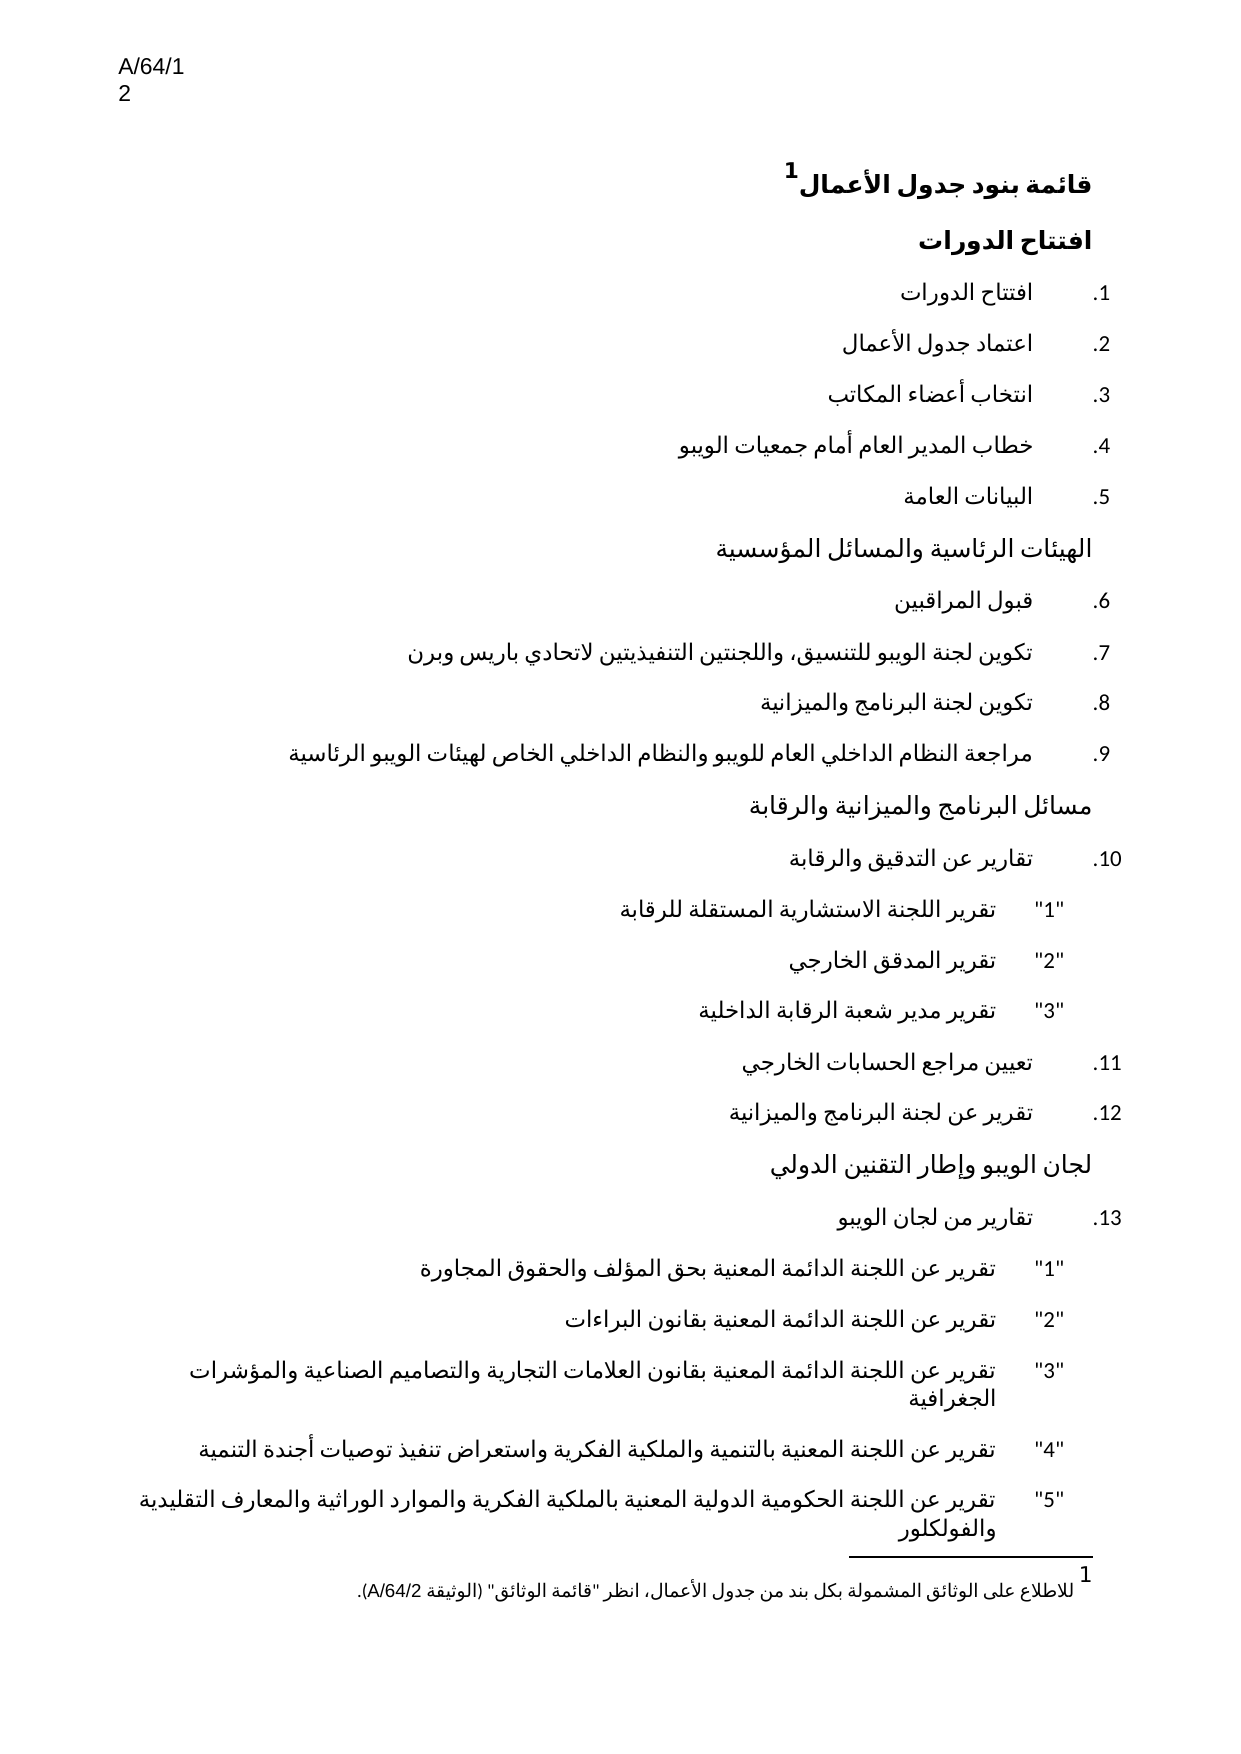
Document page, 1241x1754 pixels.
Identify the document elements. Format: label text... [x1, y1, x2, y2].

list انتخاب أعضاء المكاتب [118, 380, 1092, 408]
list قبول المراقبين [118, 587, 1092, 615]
list تقرير عن اللجنة الدائمة المعنية بحق المؤلف والحقوق المجاورة [118, 1254, 1034, 1282]
subtitle لجان الويبو وإطار التقنين الدولي [118, 1149, 1092, 1180]
list تقارير عن التدقيق والرقابة [118, 844, 1092, 872]
subtitle قائمة بنود جدول الأعمال [118, 158, 1092, 202]
list اعتماد جدول الأعمال [118, 329, 1092, 357]
subtitle افتتاح الدورات [118, 225, 1092, 256]
list تقارير من لجان الويبو [118, 1203, 1092, 1231]
subtitle مسائل البرنامج والميزانية والرقابة [118, 790, 1092, 821]
list تقرير عن اللجنة المعنية بالتنمية والملكية الفكرية واستعراض تنفيذ توصيات أجندة التنمية [118, 1435, 1034, 1463]
list تقرير عن اللجنة الحكومية الدولية المعنية بالملكية الفكرية والموارد الوراثية والمعارف التقليدية والفولكلور [118, 1486, 1034, 1542]
list مراجعة النظام الداخلي العام للويبو والنظام الداخلي الخاص لهيئات الويبو الرئاسية [118, 739, 1092, 767]
list تقرير عن لجنة البرنامج والميزانية [118, 1098, 1092, 1127]
list تقرير عن اللجنة الدائمة المعنية بقانون البراءات [118, 1305, 1034, 1333]
list تقرير المدقق الخارجي [118, 946, 1034, 974]
list تقرير اللجنة الاستشارية المستقلة للرقابة [118, 895, 1034, 923]
list افتتاح الدورات [118, 278, 1092, 307]
list تعيين مراجع الحسابات الخارجي [118, 1048, 1092, 1076]
list تكوين لجنة البرنامج والميزانية [118, 688, 1092, 717]
list تكوين لجنة الويبو للتنسيق، واللجنتين التنفيذيتين لاتحادي باريس وبرن [118, 638, 1092, 666]
list تقرير مدير شعبة الرقابة الداخلية [118, 997, 1034, 1025]
subtitle الهيئات الرئاسية والمسائل المؤسسية [118, 533, 1092, 564]
list البيانات العامة [118, 482, 1092, 510]
list تقرير عن اللجنة الدائمة المعنية بقانون العلامات التجارية والتصاميم الصناعية والمؤشرات الجغرافية [118, 1356, 1034, 1412]
list خطاب المدير العام أمام جمعيات الويبو [118, 431, 1092, 459]
